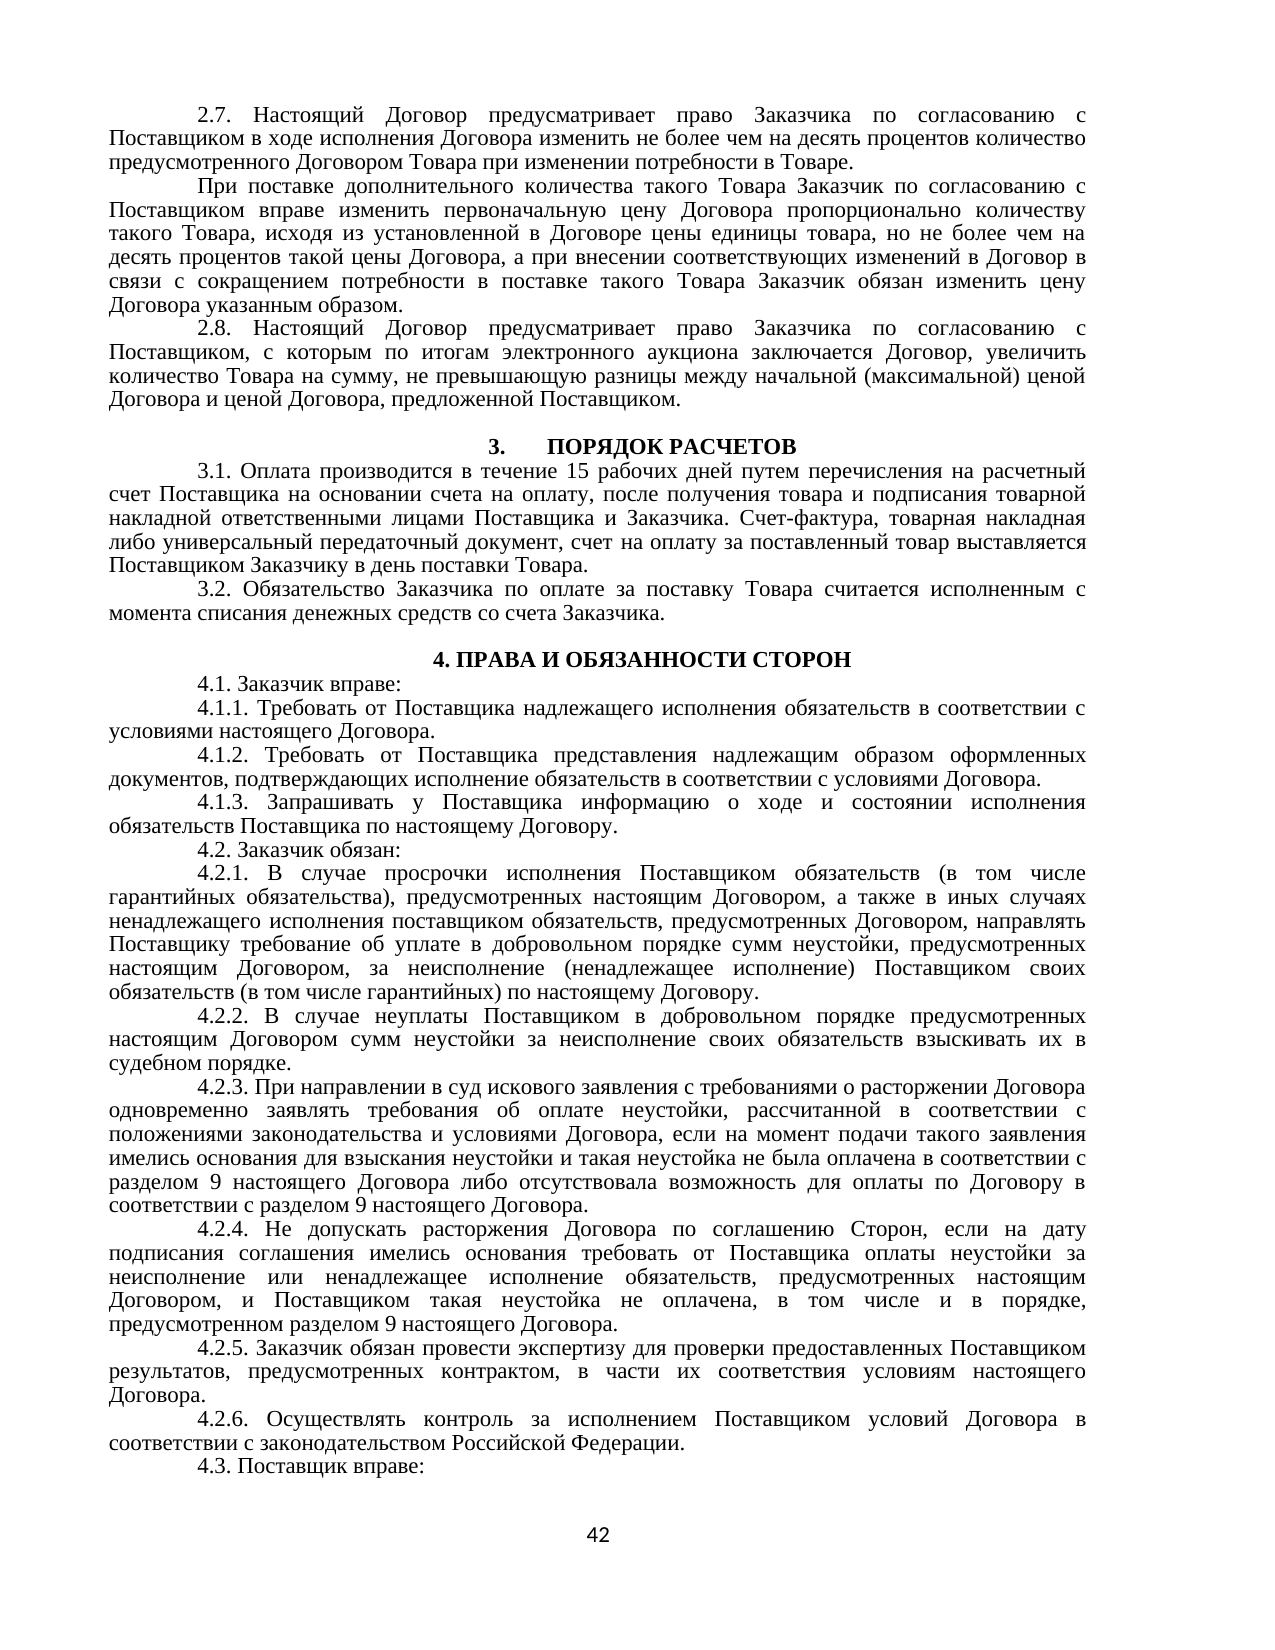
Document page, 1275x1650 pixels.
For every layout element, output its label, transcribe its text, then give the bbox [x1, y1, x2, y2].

text 4.3. Поставщик вправе: [108, 1455, 1087, 1479]
text 2.8. Настоящий Договор предусматривает право Заказчика по согласованию с Поставщиком, с которым по итогам электронного аукциона заключается Договор, увеличить количество Товара на сумму, не превышающую разницы между начальной (максимальной) ценой Договора и ценой Договора, предложенной Поставщиком. [108, 317, 1087, 412]
text 3. ПОРЯДОК РАСЧЕТОВ [108, 436, 1087, 459]
text 4.2.3. При направлении в суд искового заявления с требованиями о расторжении Договора одновременно заявлять требования об оплате неустойки, рассчитанной в соответствии с положениями законодательства и условиями Договора, если на момент подачи такого заявления имелись основания для взыскания неустойки и такая неустойка не была оплачена в соответствии с разделом 9 настоящего Договора либо отсутствовала возможность для оплаты по Договору в соответствии с разделом 9 настоящего Договора. [108, 1076, 1087, 1218]
text 4.2. Заказчик обязан: [108, 838, 1087, 862]
text 4.2.6. Осуществлять контроль за исполнением Поставщиком условий Договора в соответствии с законодательством Российской Федерации. [108, 1408, 1087, 1455]
text 4.2.1. В случае просрочки исполнения Поставщиком обязательств (в том числе гарантийных обязательства), предусмотренных настоящим Договором, а также в иных случаях ненадлежащего исполнения поставщиком обязательств, предусмотренных Договором, направлять Поставщику требование об уплате в добровольном порядке сумм неустойки, предусмотренных настоящим Договором, за неисполнение (ненадлежащее исполнение) Поставщиком своих обязательств (в том числе гарантийных) по настоящему Договору. [108, 862, 1087, 1004]
text 4.1. Заказчик вправе: [108, 672, 1087, 696]
text 3.1. Оплата производится в течение 15 рабочих дней путем перечисления на расчетный счет Поставщика на основании счета на оплату, после получения товара и подписания товарной накладной ответственными лицами Поставщика и Заказчика. Счет-фактура, товарная накладная либо универсальный передаточный документ, счет на оплату за поставленный товар выставляется Поставщиком Заказчику в день поставки Товара. [108, 459, 1087, 578]
text 4. ПРАВА И ОБЯЗАННОСТИ СТОРОН [108, 649, 1087, 672]
text 4.2.5. Заказчик обязан провести экспертизу для проверки предоставленных Поставщиком результатов, предусмотренных контрактом, в части их соответствия условиям настоящего Договора. [108, 1337, 1087, 1408]
text 3.2. Обязательство Заказчика по оплате за поставку Товара считается исполненным с момента списания денежных средств со счета Заказчика. [108, 578, 1087, 625]
text При поставке дополнительного количества такого Товара Заказчик по согласованию с Поставщиком вправе изменить первоначальную цену Договора пропорционально количеству такого Товара, исходя из установленной в Договоре цены единицы товара, но не более чем на десять процентов такой цены Договора, а при внесении соответствующих изменений в Договор в связи с сокращением потребности в поставке такого Товара Заказчик обязан изменить цену Договора указанным образом. [108, 174, 1087, 317]
text 4.1.2. Требовать от Поставщика представления надлежащим образом оформленных документов, подтверждающих исполнение обязательств в соответствии с условиями Договора. [108, 743, 1087, 791]
text 4.2.2. В случае неуплаты Поставщиком в добровольном порядке предусмотренных настоящим Договором сумм неустойки за неисполнение своих обязательств взыскивать их в судебном порядке. [108, 1004, 1087, 1076]
text 4.2.4. Не допускать расторжения Договора по соглашению Сторон, если на дату подписания соглашения имелись основания требовать от Поставщика оплаты неустойки за неисполнение или ненадлежащее исполнение обязательств, предусмотренных настоящим Договором, и Поставщиком такая неустойка не оплачена, в том числе и в порядке, предусмотренном разделом 9 настоящего Договора. [108, 1218, 1087, 1337]
text 2.7. Настоящий Договор предусматривает право Заказчика по согласованию с Поставщиком в ходе исполнения Договора изменить не более чем на десять процентов количество предусмотренного Договором Товара при изменении потребности в Товаре. [108, 103, 1087, 174]
text 4.1.3. Запрашивать у Поставщика информацию о ходе и состоянии исполнения обязательств Поставщика по настоящему Договору. [108, 791, 1087, 838]
text 4.1.1. Требовать от Поставщика надлежащего исполнения обязательств в соответствии с условиями настоящего Договора. [108, 696, 1087, 743]
